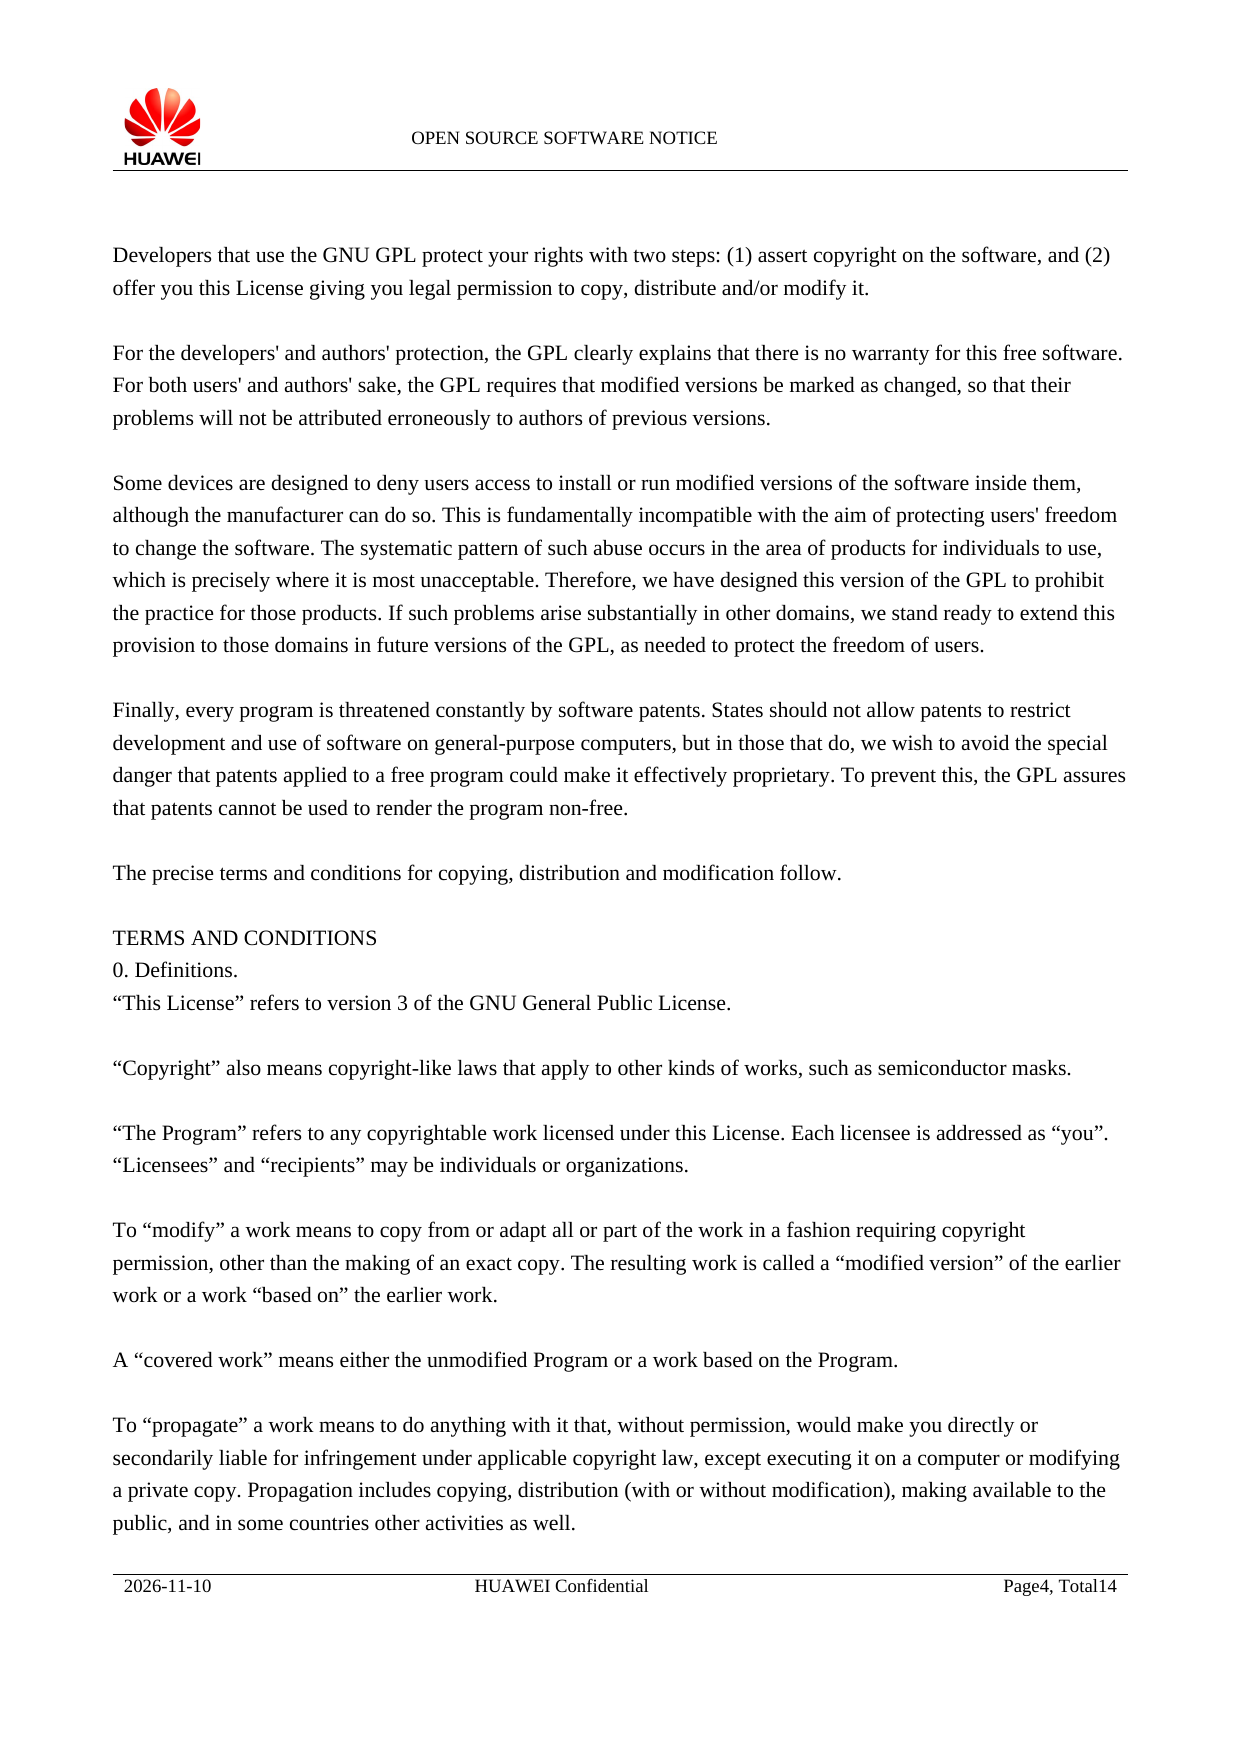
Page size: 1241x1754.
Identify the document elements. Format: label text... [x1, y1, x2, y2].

picture [124, 88, 201, 165]
